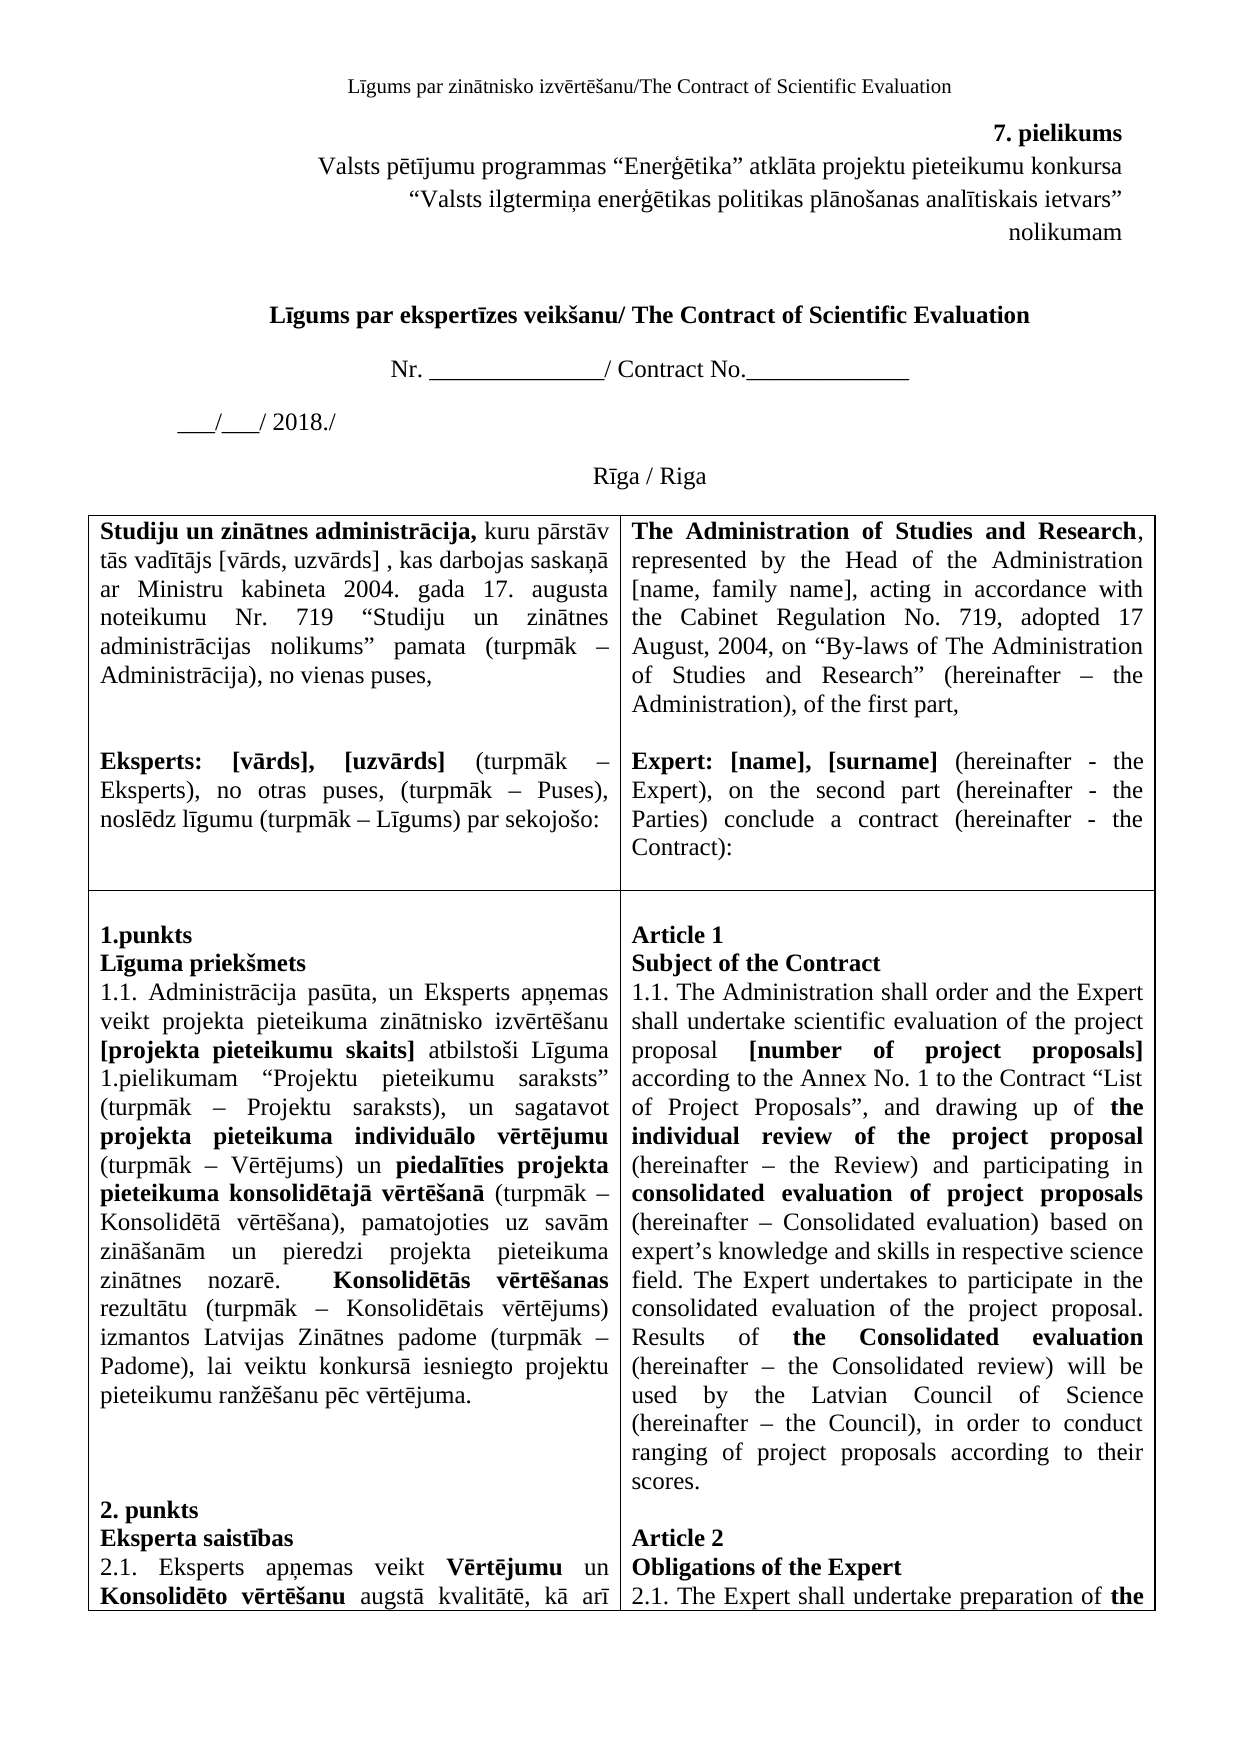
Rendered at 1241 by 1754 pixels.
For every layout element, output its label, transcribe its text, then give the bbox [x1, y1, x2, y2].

text Līgums par ekspertīzes veikšanu/ The Contract of Scientific Evaluation [177, 300, 1122, 328]
text “Valsts ilgtermiņa enerģētikas politikas plānošanas analītiskais ietvars” [177, 184, 1122, 213]
text Nr. ______________/ Contract No._____________ [177, 354, 1122, 382]
text ___/___/ 2018./ [177, 407, 1122, 436]
text 7. pielikums [177, 118, 1122, 147]
text Rīga / Riga [177, 461, 1122, 490]
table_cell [89, 891, 620, 1610]
table_header Studiju un zinātnes administrācija, kuru pārstāv tās vadītājs [vārds, uzvārds] , kas darbojas saskaņā ar Ministru kabineta 2004. gada 17. augusta noteikumu Nr. 719 “Studiju un zinātnes administrācijas nolikums” pamata (turpmāk – Administrācija), no vienas puses, Eksperts: [vārds], [uzvārds] (turpmāk – Eksperts), no otras puses, (turpmāk – Puses), noslēdz līgumu (turpmāk – Līgums) par sekojošo: [89, 516, 620, 890]
text Valsts pētījumu programmas “Enerģētika” atklāta projektu pieteikumu konkursa [177, 151, 1122, 180]
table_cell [621, 891, 1154, 1610]
table_header The Administration of Studies and Research, represented by the Head of the Administration [name, family name], acting in accordance with the Cabinet Regulation No. 719, adopted 17 August, 2004, on “By-laws of The Administration of Studies and Research” (hereinafter – the Administration), of the first part, Expert: [name], [surname] (hereinafter - the Expert), on the second part (hereinafter - the Parties) conclude a contract (hereinafter - the Contract): [621, 516, 1154, 890]
text nolikumam [177, 217, 1122, 246]
